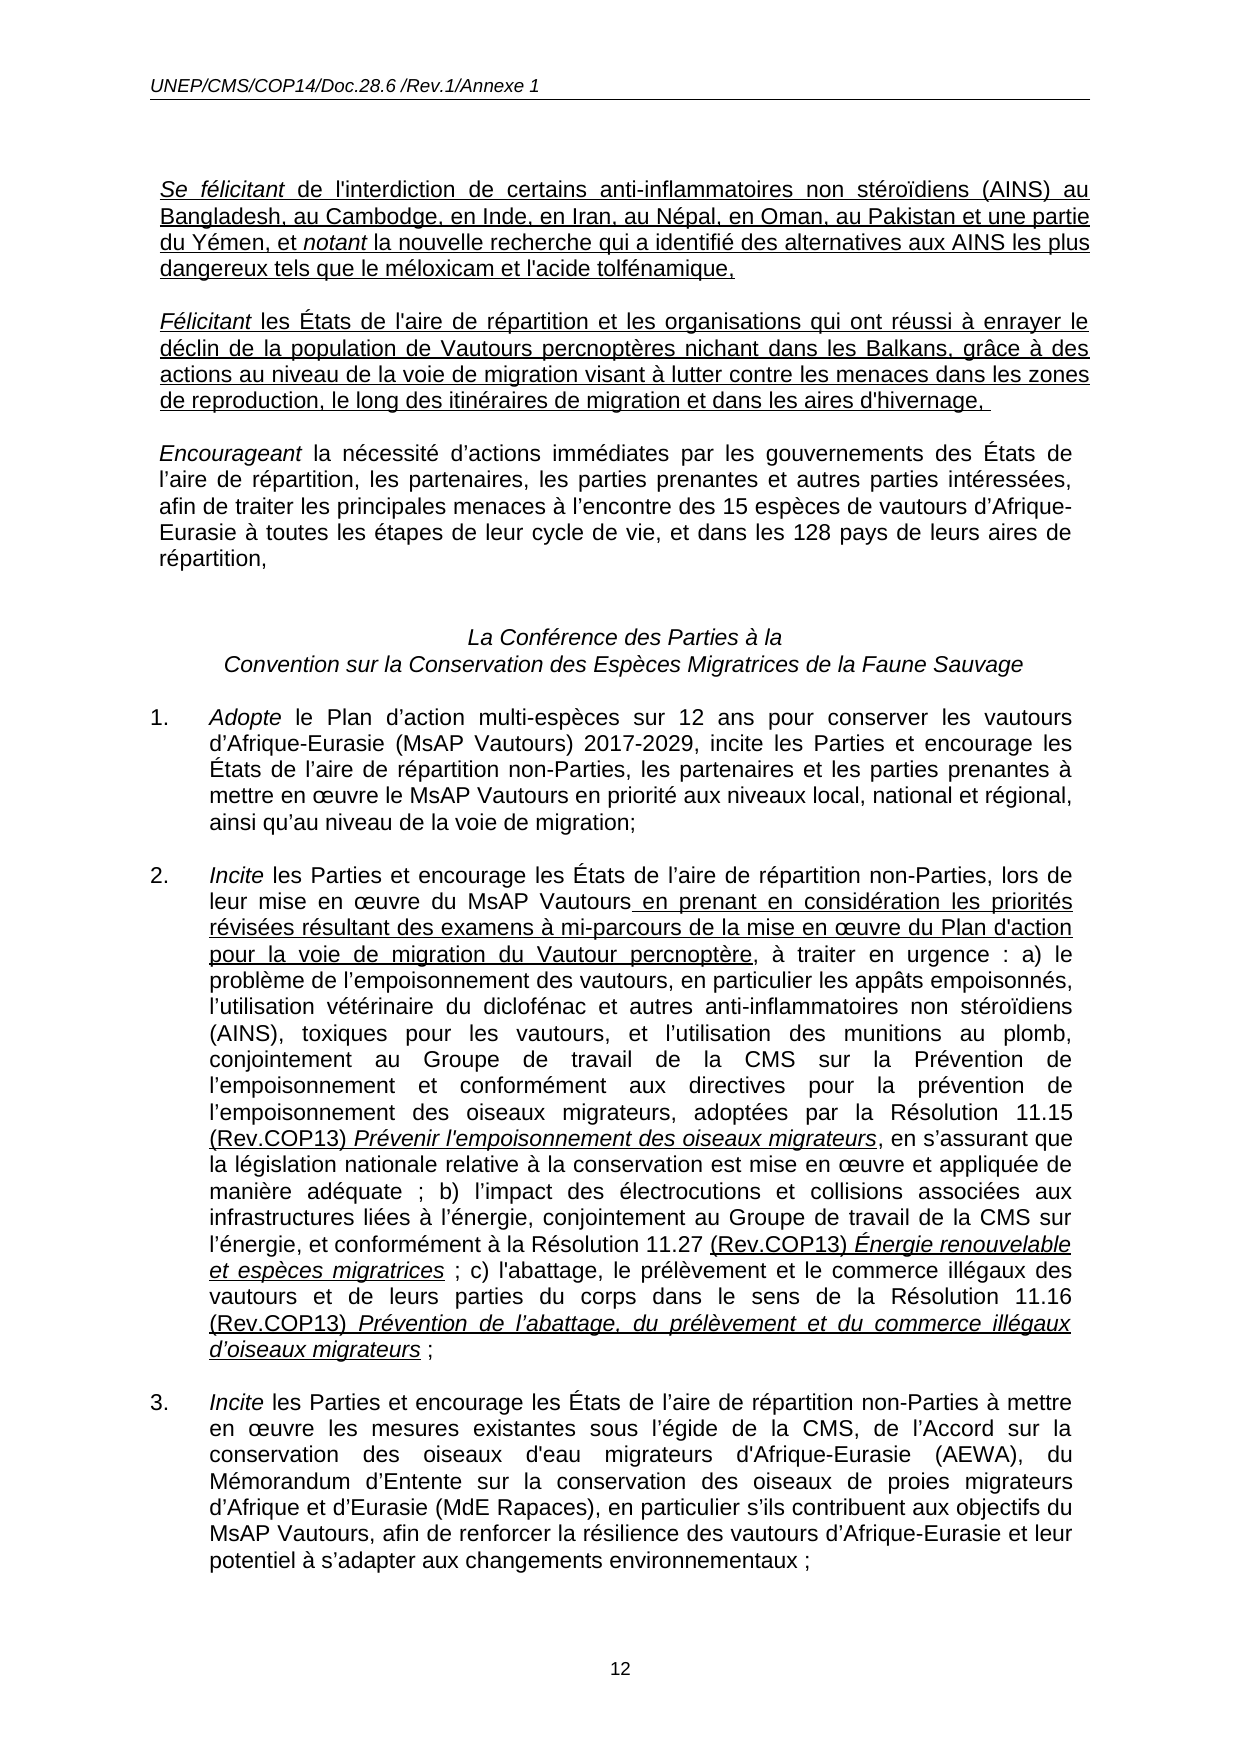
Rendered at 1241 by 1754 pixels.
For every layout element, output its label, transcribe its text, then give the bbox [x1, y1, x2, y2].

text Félicitant les États de l'aire de répartition et les organisations qui ont réussi à enrayer le déclin de la population de Vautours percnoptères nichant dans les Balkans, grâce à des actions au niveau de la voie de migration visant à lutter contre les menaces dans les zones de reproduction, le long des itinéraires de migration et dans les aires d'hivernage, [159, 358, 1090, 384]
list Incite les Parties et encourage les États de l’aire de répartition non-Parties, lors de leur mise en œuvre du MsAP Vautours en prenant en considération les priorités révisées résultant des examens à mi-parcours de la mise en œuvre du Plan d'action pour la voie de migration du Vautour percnoptère, à traiter en urgence : a) le problème de l’empoisonnement des vautours, en particulier les appâts empoisonnés, l’utilisation vétérinaire du diclofénac et autres anti-inflammatoires non stéroïdiens (AINS), toxiques pour les vautours, et l’utilisation des munitions au plomb, conjointement au Groupe de travail de la CMS sur la Prévention de l’empoisonnement et conformément aux directives pour la prévention de l’empoisonnement des oiseaux migrateurs, adoptées par la Résolution 11.15 (Rev.COP13) Prévenir l'empoisonnement des oiseaux migrateurs, en s’assurant que la législation nationale relative à la conservation est mise en œuvre et appliquée de manière adéquate ; b) l’impact des électrocutions et collisions associées aux infrastructures liées à l’énergie, conjointement au Groupe de travail de la CMS sur l’énergie, et conformément à la Résolution 11.27 (Rev.COP13) Énergie renouvelable et espèces migratrices ; c) l'abattage, le prélèvement et le commerce illégaux des vautours et de leurs parties du corps dans le sens de la Résolution 11.16 (Rev.COP13) Prévention de l’abattage, du prélèvement et du commerce illégaux d’oiseaux migrateurs ; [150, 862, 1073, 1362]
list Adopte le Plan d’action multi-espèces sur 12 ans pour conserver les vautours d’Afrique-Eurasie (MsAP Vautours) 2017-2029, incite les Parties et encourage les États de l’aire de répartition non-Parties, les partenaires et les parties prenantes à mettre en œuvre le MsAP Vautours en priorité aux niveaux local, national et régional, ainsi qu’au niveau de la voie de migration; [150, 703, 1073, 835]
text Se félicitant de l'interdiction de certains anti-inflammatoires non stéroïdiens (AINS) au Bangladesh, au Cambodge, en Inde, en Iran, au Népal, en Oman, au Pakistan et une partie du Yémen, et notant la nouvelle recherche qui a identifié des alternatives aux AINS les plus dangereux tels que le méloxicam et l'acide tolfénamique, [159, 226, 1090, 252]
text Convention sur la Conservation des Espèces Migratrices de la Faune Sauvage [159, 651, 1090, 677]
text Se félicitant de l'interdiction de certains anti-inflammatoires non stéroïdiens (AINS) au Bangladesh, au Cambodge, en Inde, en Iran, au Népal, en Oman, au Pakistan et une partie du Yémen, et notant la nouvelle recherche qui a identifié des alternatives aux AINS les plus dangereux tels que le méloxicam et l'acide tolfénamique, [159, 253, 1090, 282]
text Félicitant les États de l'aire de répartition et les organisations qui ont réussi à enrayer le déclin de la population de Vautours percnoptères nichant dans les Balkans, grâce à des actions au niveau de la voie de migration visant à lutter contre les menaces dans les zones de reproduction, le long des itinéraires de migration et dans les aires d'hivernage, [159, 385, 1090, 413]
text Se félicitant de l'interdiction de certains anti-inflammatoires non stéroïdiens (AINS) au Bangladesh, au Cambodge, en Inde, en Iran, au Népal, en Oman, au Pakistan et une partie du Yémen, et notant la nouvelle recherche qui a identifié des alternatives aux AINS les plus dangereux tels que le méloxicam et l'acide tolfénamique, [159, 176, 1090, 199]
text Félicitant les États de l'aire de répartition et les organisations qui ont réussi à enrayer le déclin de la population de Vautours percnoptères nichant dans les Balkans, grâce à des actions au niveau de la voie de migration visant à lutter contre les menaces dans les zones de reproduction, le long des itinéraires de migration et dans les aires d'hivernage, [159, 308, 1090, 357]
text Encourageant la nécessité d’actions immédiates par les gouvernements des États de l’aire de répartition, les partenaires, les parties prenantes et autres parties intéressées, afin de traiter les principales menaces à l’encontre des 15 espèces de vautours d’Afrique-Eurasie à toutes les étapes de leur cycle de vie, et dans les 128 pays de leurs aires de répartition, [159, 440, 1073, 572]
list Incite les Parties et encourage les États de l’aire de répartition non-Parties à mettre en œuvre les mesures existantes sous l’égide de la CMS, de l’Accord sur la conservation des oiseaux d'eau migrateurs d'Afrique-Eurasie (AEWA), du Mémorandum d’Entente sur la conservation des oiseaux de proies migrateurs d’Afrique et d’Eurasie (MdE Rapaces), en particulier s’ils contribuent aux objectifs du MsAP Vautours, afin de renforcer la résilience des vautours d’Afrique-Eurasie et leur potentiel à s’adapter aux changements environnementaux ; [150, 1389, 1073, 1573]
text Se félicitant de l'interdiction de certains anti-inflammatoires non stéroïdiens (AINS) au Bangladesh, au Cambodge, en Inde, en Iran, au Népal, en Oman, au Pakistan et une partie du Yémen, et notant la nouvelle recherche qui a identifié des alternatives aux AINS les plus dangereux tels que le méloxicam et l'acide tolfénamique, [159, 200, 1090, 225]
text La Conférence des Parties à la [159, 624, 1090, 651]
